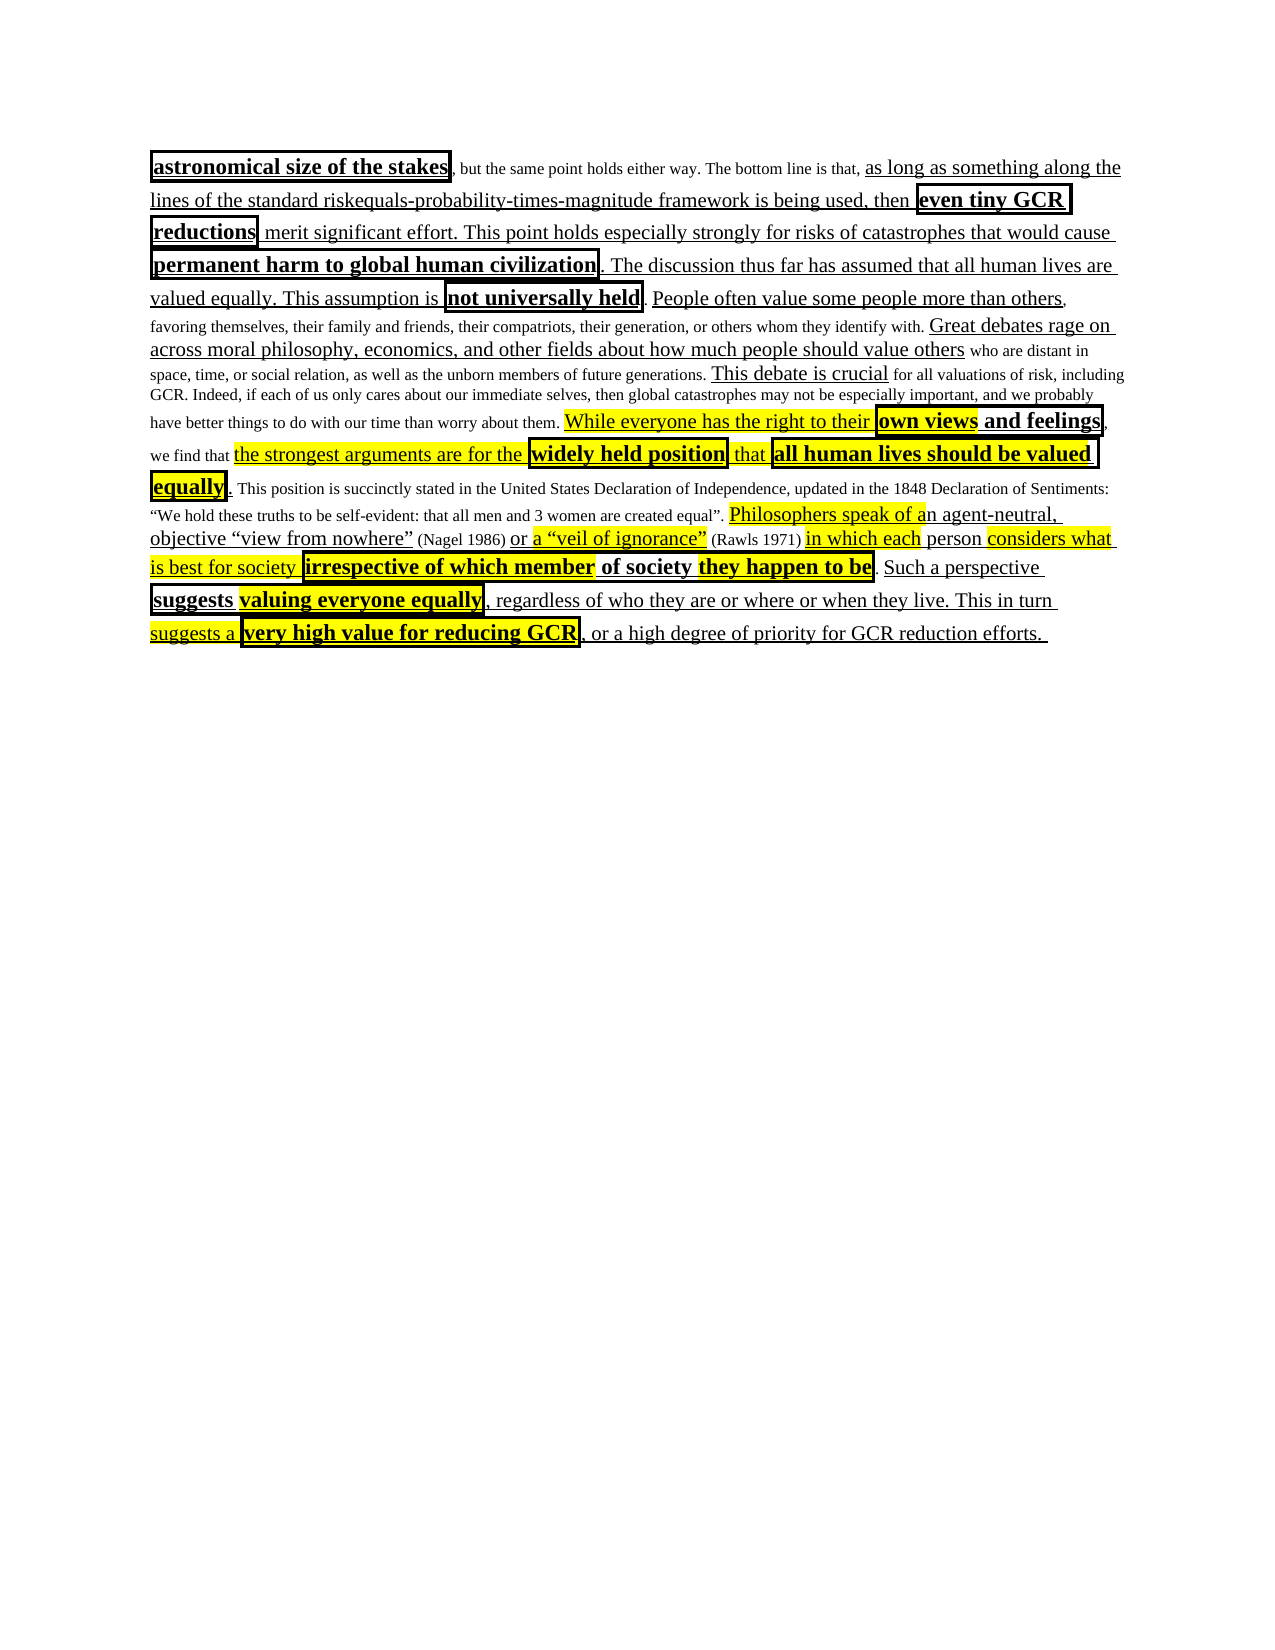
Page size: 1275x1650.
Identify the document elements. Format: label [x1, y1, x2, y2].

text [150, 150, 1125, 648]
